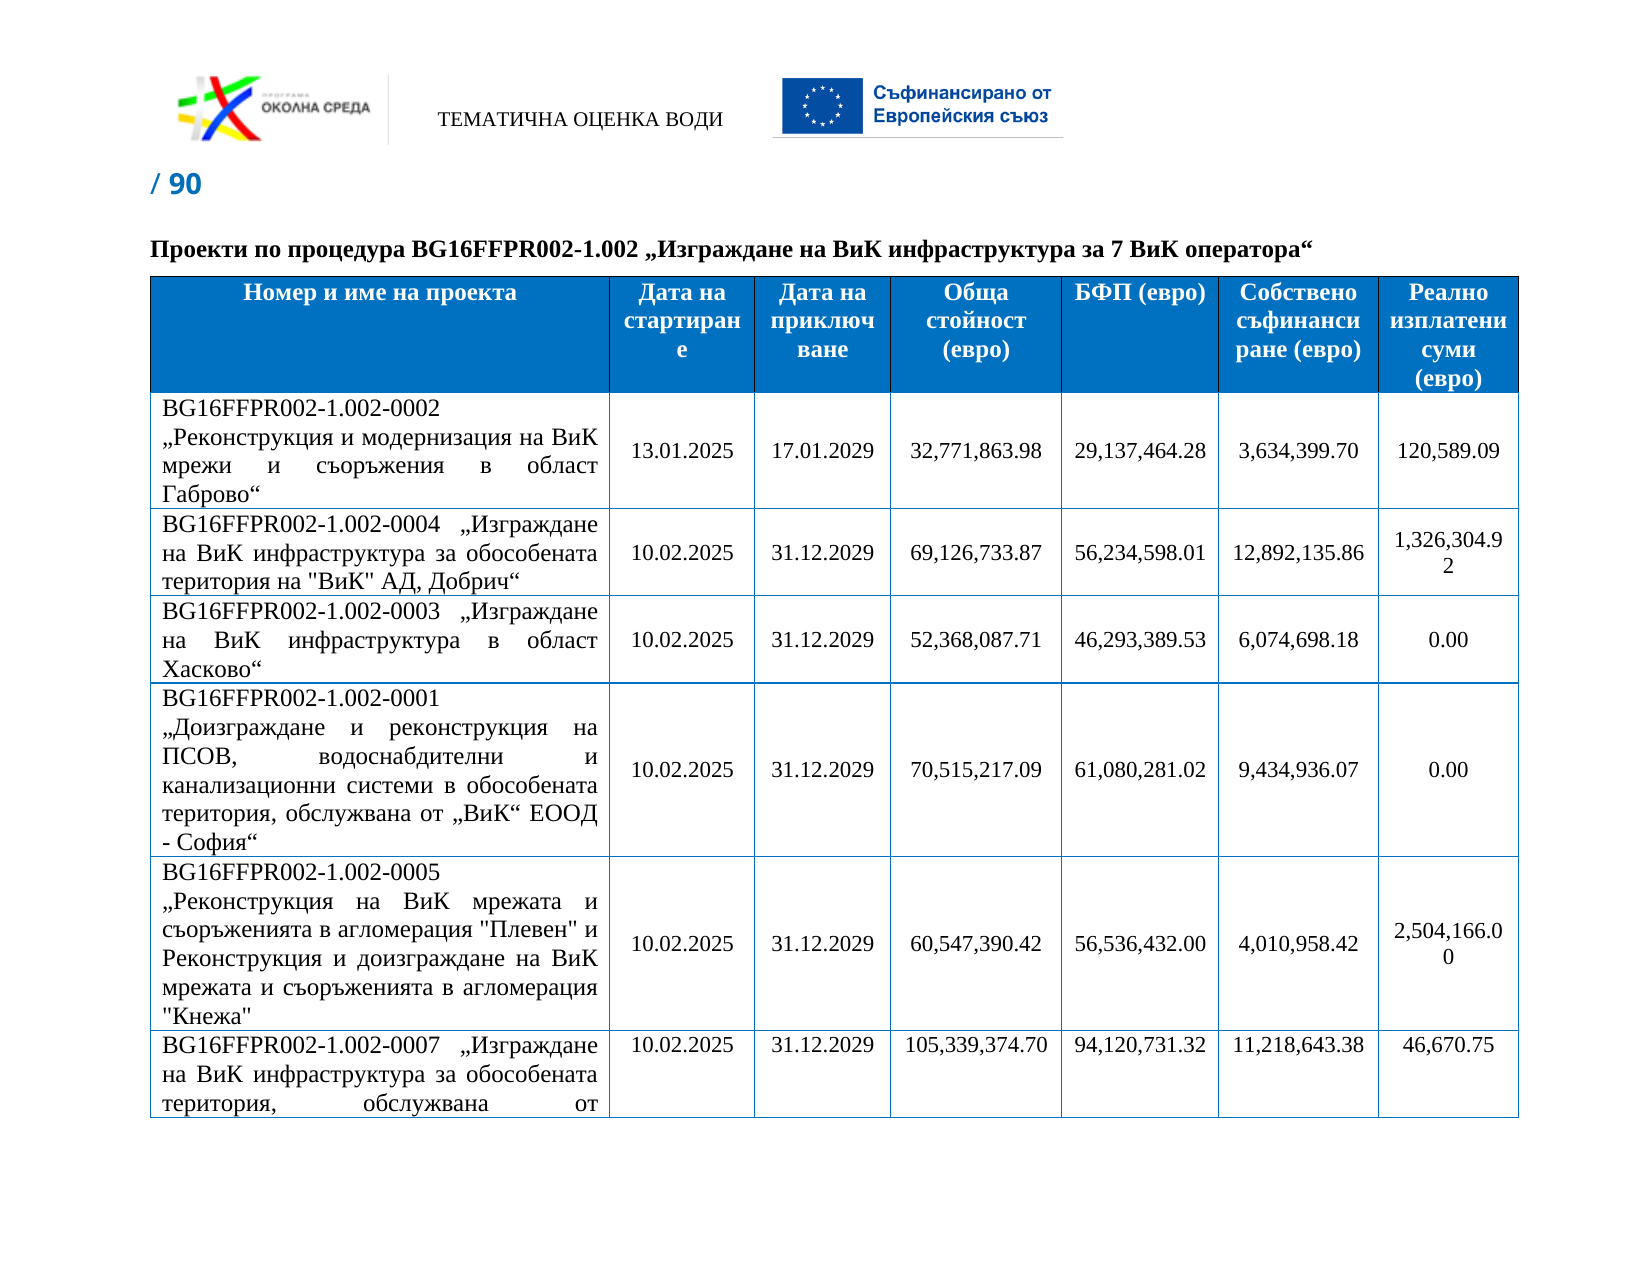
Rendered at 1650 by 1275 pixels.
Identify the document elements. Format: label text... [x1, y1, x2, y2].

table_cell 10.02.2025 [610, 596, 754, 682]
table_cell 12,892,135.86 [1219, 509, 1378, 595]
table_cell 13.01.2025 [610, 393, 754, 508]
table_cell BG16FFPR002-1.002-0002 „Реконструкция и модернизация на ВиК мрежи и съоръжения в област Габрово“ [151, 393, 609, 508]
picture [161, 75, 390, 145]
table_cell 52,368,087.71 [891, 596, 1061, 682]
table_header Дата на приключване [755, 277, 890, 392]
table_cell 32,771,863.98 [891, 393, 1061, 508]
table_cell 31.12.2029 [755, 596, 890, 682]
table_cell 0.00 [1379, 596, 1518, 682]
table_header Обща стойност (евро) [891, 277, 1061, 392]
table_cell 10.02.2025 [610, 684, 754, 856]
table_cell 10.02.2025 [610, 1031, 754, 1117]
table_cell 60,547,390.42 [891, 857, 1061, 1029]
table_cell 61,080,281.02 [1062, 684, 1218, 856]
table_header БФП (евро) [1062, 277, 1218, 392]
table_cell 4,010,958.42 [1219, 857, 1378, 1029]
table_cell 10.02.2025 [610, 509, 754, 595]
table_cell BG16FFPR002-1.002-0004 „Изграждане на ВиК инфраструктура за обособената територия на "ВиК" АД, Добрич“ [151, 509, 609, 595]
picture [772, 75, 1064, 138]
table_cell 94,120,731.32 [1062, 1031, 1218, 1117]
table_header Собствено съфинансиране (евро) [1219, 277, 1378, 392]
table_cell 46,293,389.53 [1062, 596, 1218, 682]
table_cell 70,515,217.09 [891, 684, 1061, 856]
table_cell 3,634,399.70 [1219, 393, 1378, 508]
table_cell 120,589.09 [1379, 393, 1518, 508]
table_cell BG16FFPR002-1.002-0001 „Доизграждане и реконструкция на ПСОВ, водоснабдителни и канализационни системи в обособената територия, обслужвана от „ВиК“ ЕООД - София“ [151, 684, 609, 856]
table_cell 9,434,936.07 [1219, 684, 1378, 856]
table_cell 6,074,698.18 [1219, 596, 1378, 682]
table_cell 31.12.2029 [755, 684, 890, 856]
table_cell BG16FFPR002-1.002-0005 „Реконструкция на ВиК мрежата и съоръженията в агломерация "Плевен" и Реконструкция и доизграждане на ВиК мрежата и съоръженията в агломерация "Кнежа" [151, 857, 609, 1029]
table_header Реално изплатени суми (евро) [1379, 277, 1518, 392]
table_header Дата на стартиране [610, 277, 754, 392]
table_cell 29,137,464.28 [1062, 393, 1218, 508]
table_cell 105,339,374.70 [891, 1031, 1061, 1117]
table_header Номер и име на проекта [151, 277, 609, 392]
table_cell 0.00 [1379, 684, 1518, 856]
table_cell 69,126,733.87 [891, 509, 1061, 595]
table_cell 17.01.2029 [755, 393, 890, 508]
table_cell 11,218,643.38 [1219, 1031, 1378, 1117]
table_cell 46,670.75 [1379, 1031, 1518, 1117]
table_cell BG16FFPR002-1.002-0007 „Изграждане на ВиК инфраструктура за обособената територия, обслужвана от "Водоснабдяване и канализация Йовковци" ООД“ [151, 1031, 609, 1117]
table_cell 1,326,304.92 [1379, 509, 1518, 595]
table_cell 10.02.2025 [610, 857, 754, 1029]
table_cell 56,536,432.00 [1062, 857, 1218, 1029]
table_cell 31.12.2029 [755, 1031, 890, 1117]
table_cell 31.12.2029 [755, 857, 890, 1029]
table_cell 31.12.2029 [755, 509, 890, 595]
table_cell 2,504,166.00 [1379, 857, 1518, 1029]
table_cell 56,234,598.01 [1062, 509, 1218, 595]
text Проекти по процедура BG16FFPR002-1.002 „Изграждане на ВиК инфраструктура за 7 ВиК оператора“ [150, 234, 1500, 263]
table_cell BG16FFPR002-1.002-0003 „Изграждане на ВиК инфраструктура в област Хасково“ [151, 596, 609, 682]
